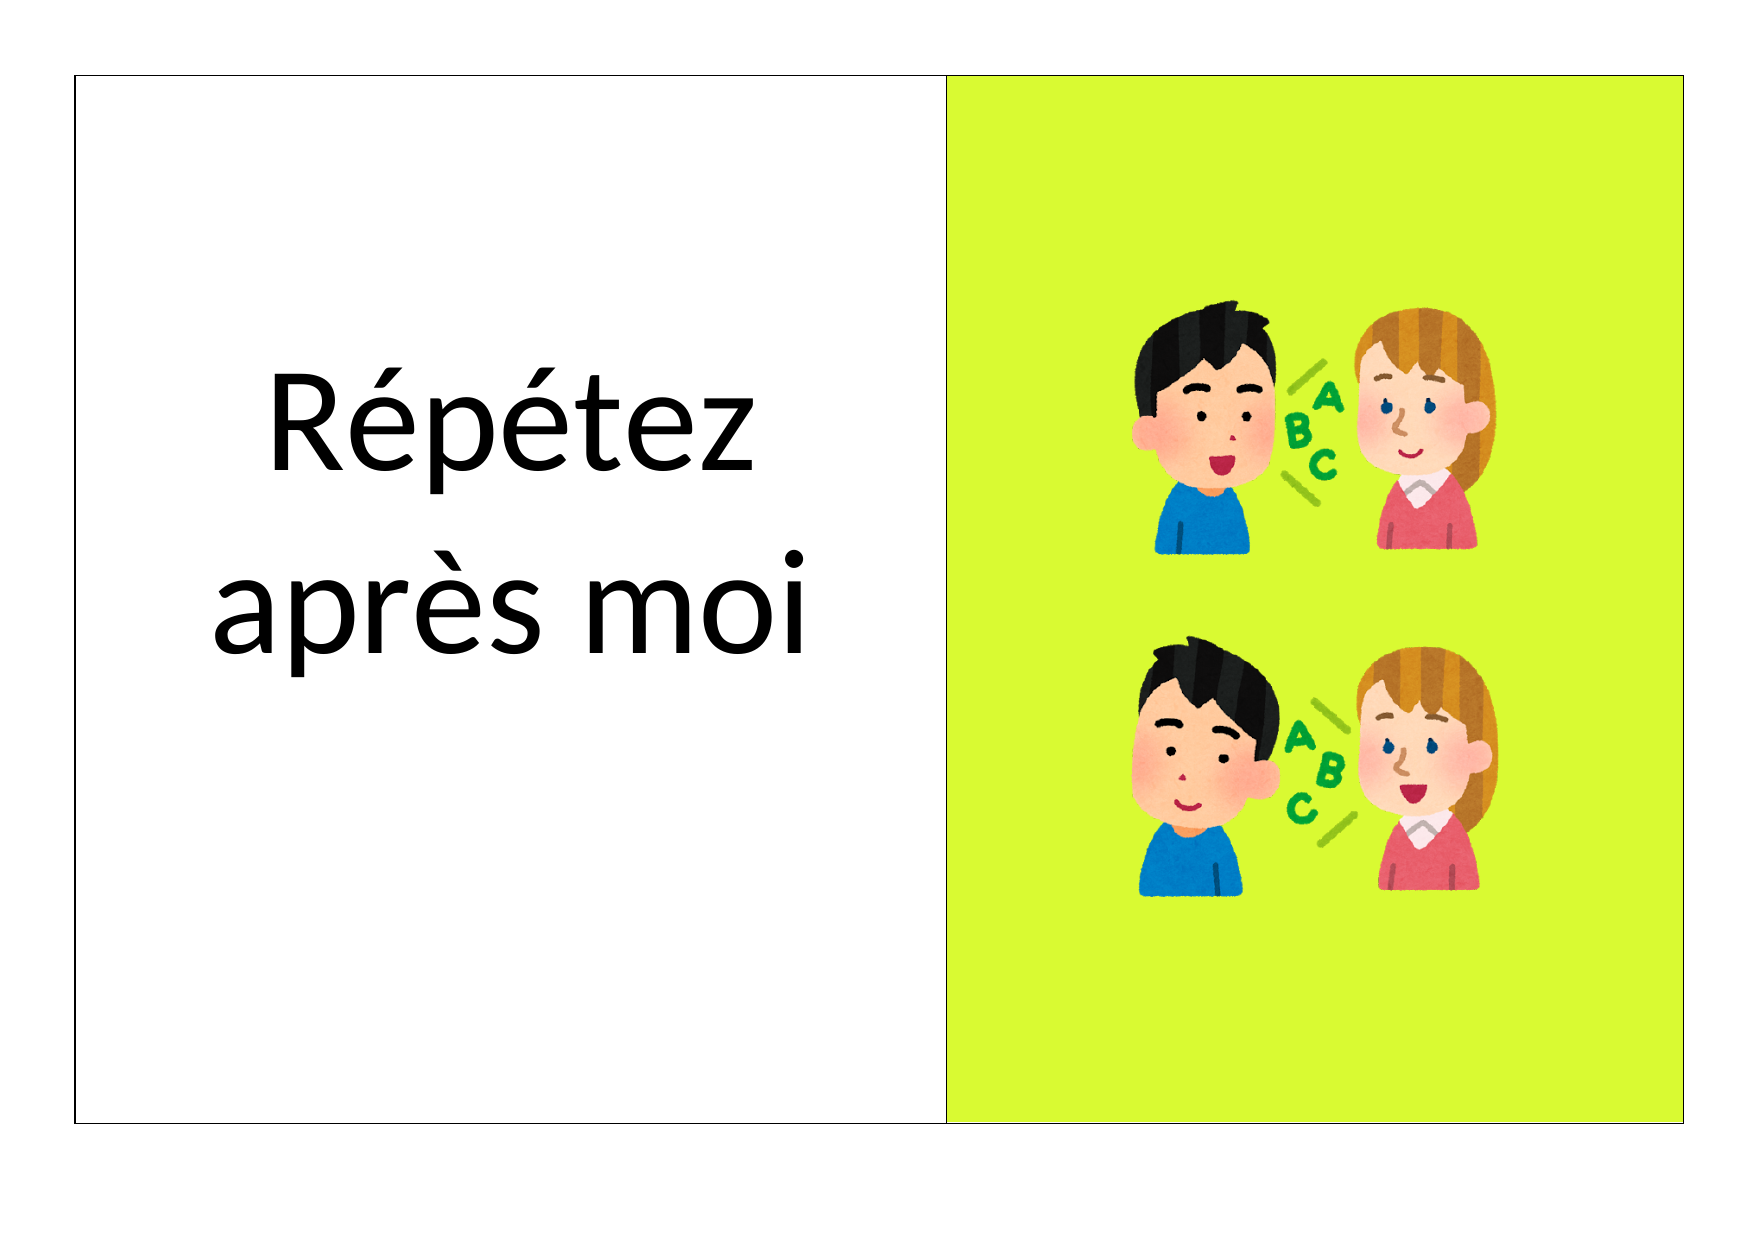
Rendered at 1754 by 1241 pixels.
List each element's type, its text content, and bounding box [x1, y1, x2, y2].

table_cell [947, 76, 1683, 1122]
picture [1118, 259, 1512, 940]
table_cell Répétez après moi [76, 76, 946, 1122]
